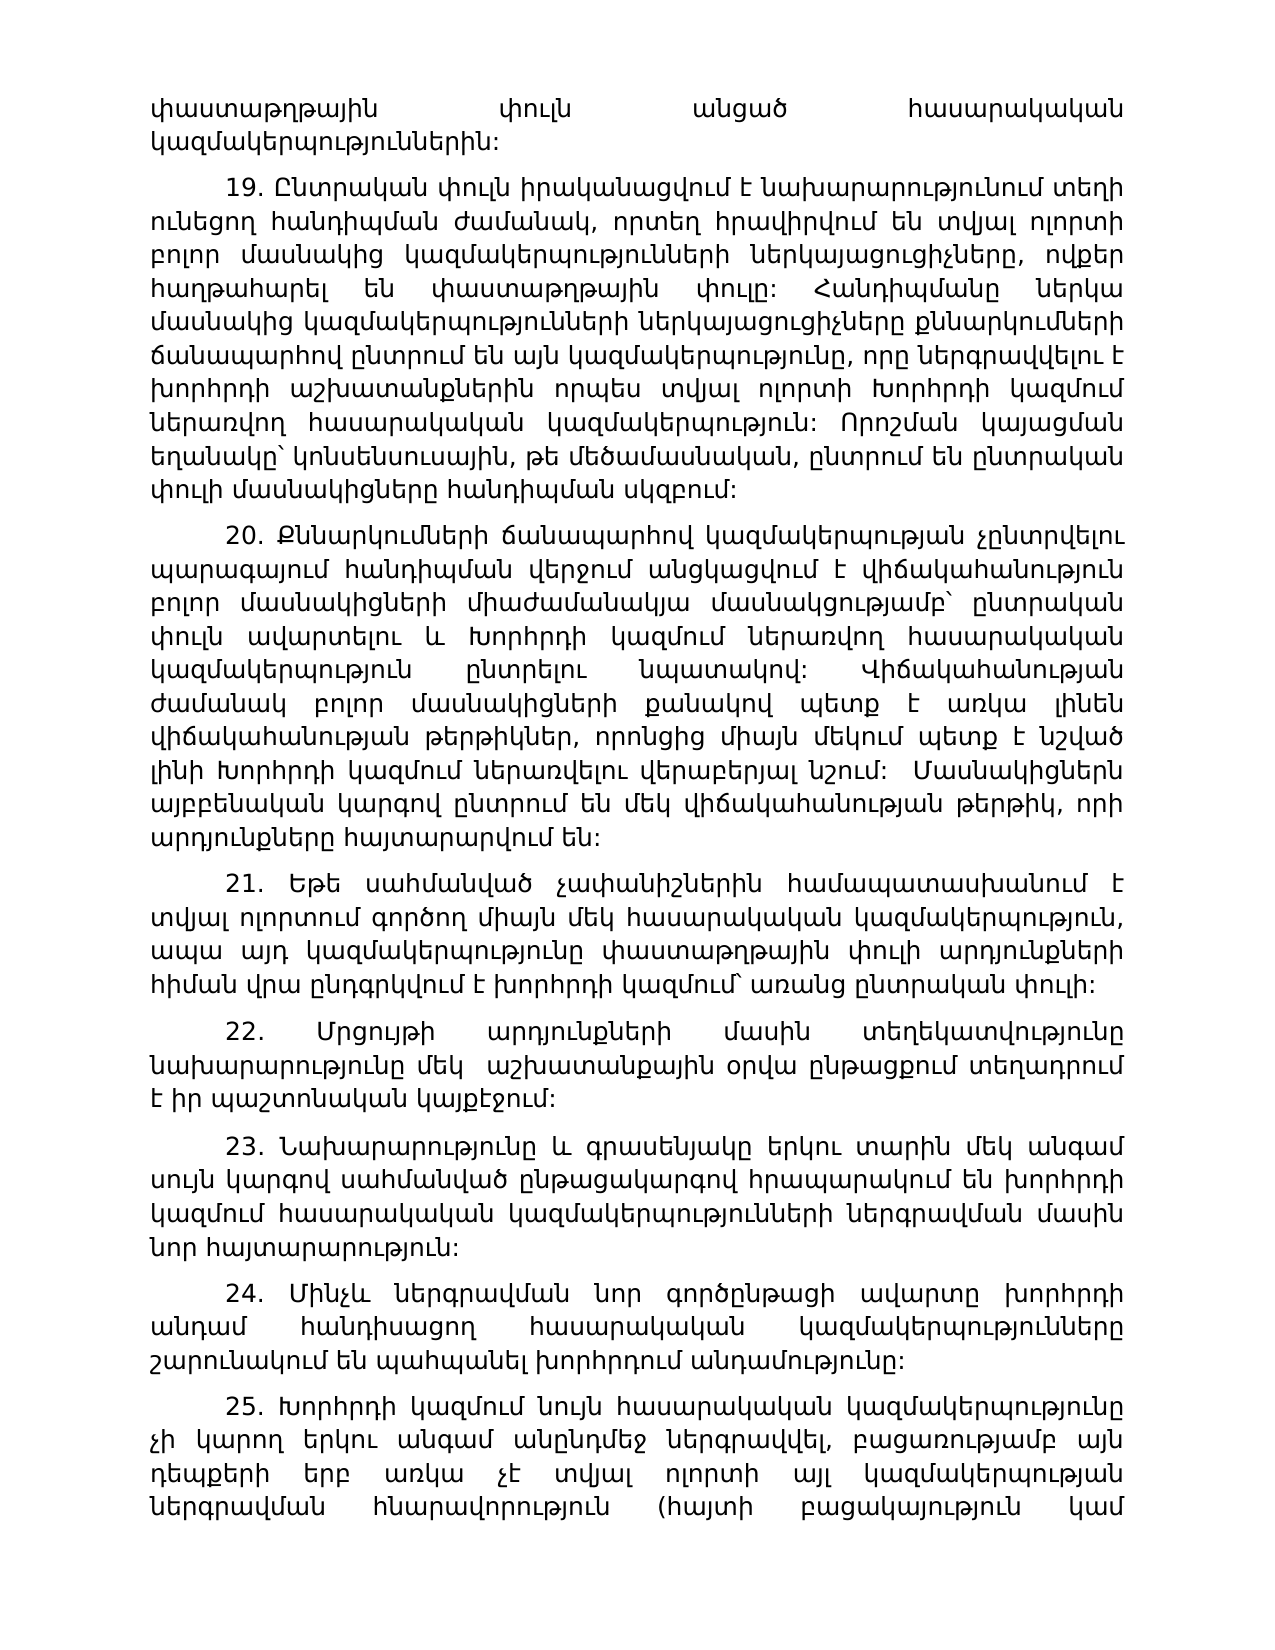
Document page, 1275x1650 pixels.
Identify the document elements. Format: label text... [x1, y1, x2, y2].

text 19. Ընտրական փուլն իրականացվում է նախարարությունում տեղի ունեցող հանդիպման ժամանակ, որտեղ հրավիրվում են տվյալ ոլորտի բոլոր մասնակից կազմակերպությունների ներկայացուցիչները, ովքեր հաղթահարել են փաստաթղթային փուլը: Հանդիպմանը ներկա մասնակից կազմակերպությունների ներկայացուցիչները քննարկումների ճանապարհով ընտրում են այն կազմակերպությունը, որը ներգրավվելու է խորհրդի աշխատանքներին որպես տվյալ ոլորտի Խորհրդի կազմում ներառվող հասարակական կազմակերպություն: Որոշման կայացման եղանակը՝ կոնսենսուսային, թե մեծամասնական, ընտրում են ընտրական փուլի մասնակիցները հանդիպման սկզբում: [150, 173, 1125, 504]
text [150, 1392, 1125, 1522]
text 23․ Նախարարությունը և գրասենյակը երկու տարին մեկ անգամ սույն կարգով սահմանված ընթացակարգով հրապարակում են խորհրդի կազմում հասարակական կազմակերպությունների ներգրավման մասին նոր հայտարարություն: [150, 1131, 1125, 1262]
text 22․ Մրցույթի արդյունքների մասին տեղեկատվությունը նախարարությունը մեկ աշխատանքային օրվա ընթացքում տեղադրում է իր պաշտոնական կայքէջում: [150, 1016, 1125, 1114]
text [150, 94, 1125, 156]
text 20. Քննարկումների ճանապարհով կազմակերպության չընտրվելու պարագայում հանդիպման վերջում անցկացվում է վիճակահանություն բոլոր մասնակիցների միաժամանակյա մասնակցությամբ՝ ընտրական փուլն ավարտելու և Խորհրդի կազմում ներառվող հասարակական կազմակերպություն ընտրելու նպատակով: Վիճակահանության ժամանակ բոլոր մասնակիցների քանակով պետք է առկա լինեն վիճակահանության թերթիկներ, որոնցից միայն մեկում պետք է նշված լինի Խորհրդի կազմում ներառվելու վերաբերյալ նշում: Մասնակիցներն այբբենական կարգով ընտրում են մեկ վիճակահանության թերթիկ, որի արդյունքները հայտարարվում են: [150, 521, 1125, 852]
text 21. Եթե սահմանված չափանիշներին համապատասխանում է տվյալ ոլորտում գործող միայն մեկ հասարակական կազմակերպություն, ապա այդ կազմակերպությունը փաստաթղթային փուլի արդյունքների հիման վրա ընդգրկվում է խորհրդի կազմում՝ առանց ընտրական փուլի: [150, 869, 1125, 999]
text 24. Մինչև ներգրավման նոր գործընթացի ավարտը խորհրդի անդամ հանդիսացող հասարակական կազմակերպությունները շարունակում են պահպանել խորհրդում անդամությունը: [150, 1279, 1125, 1375]
